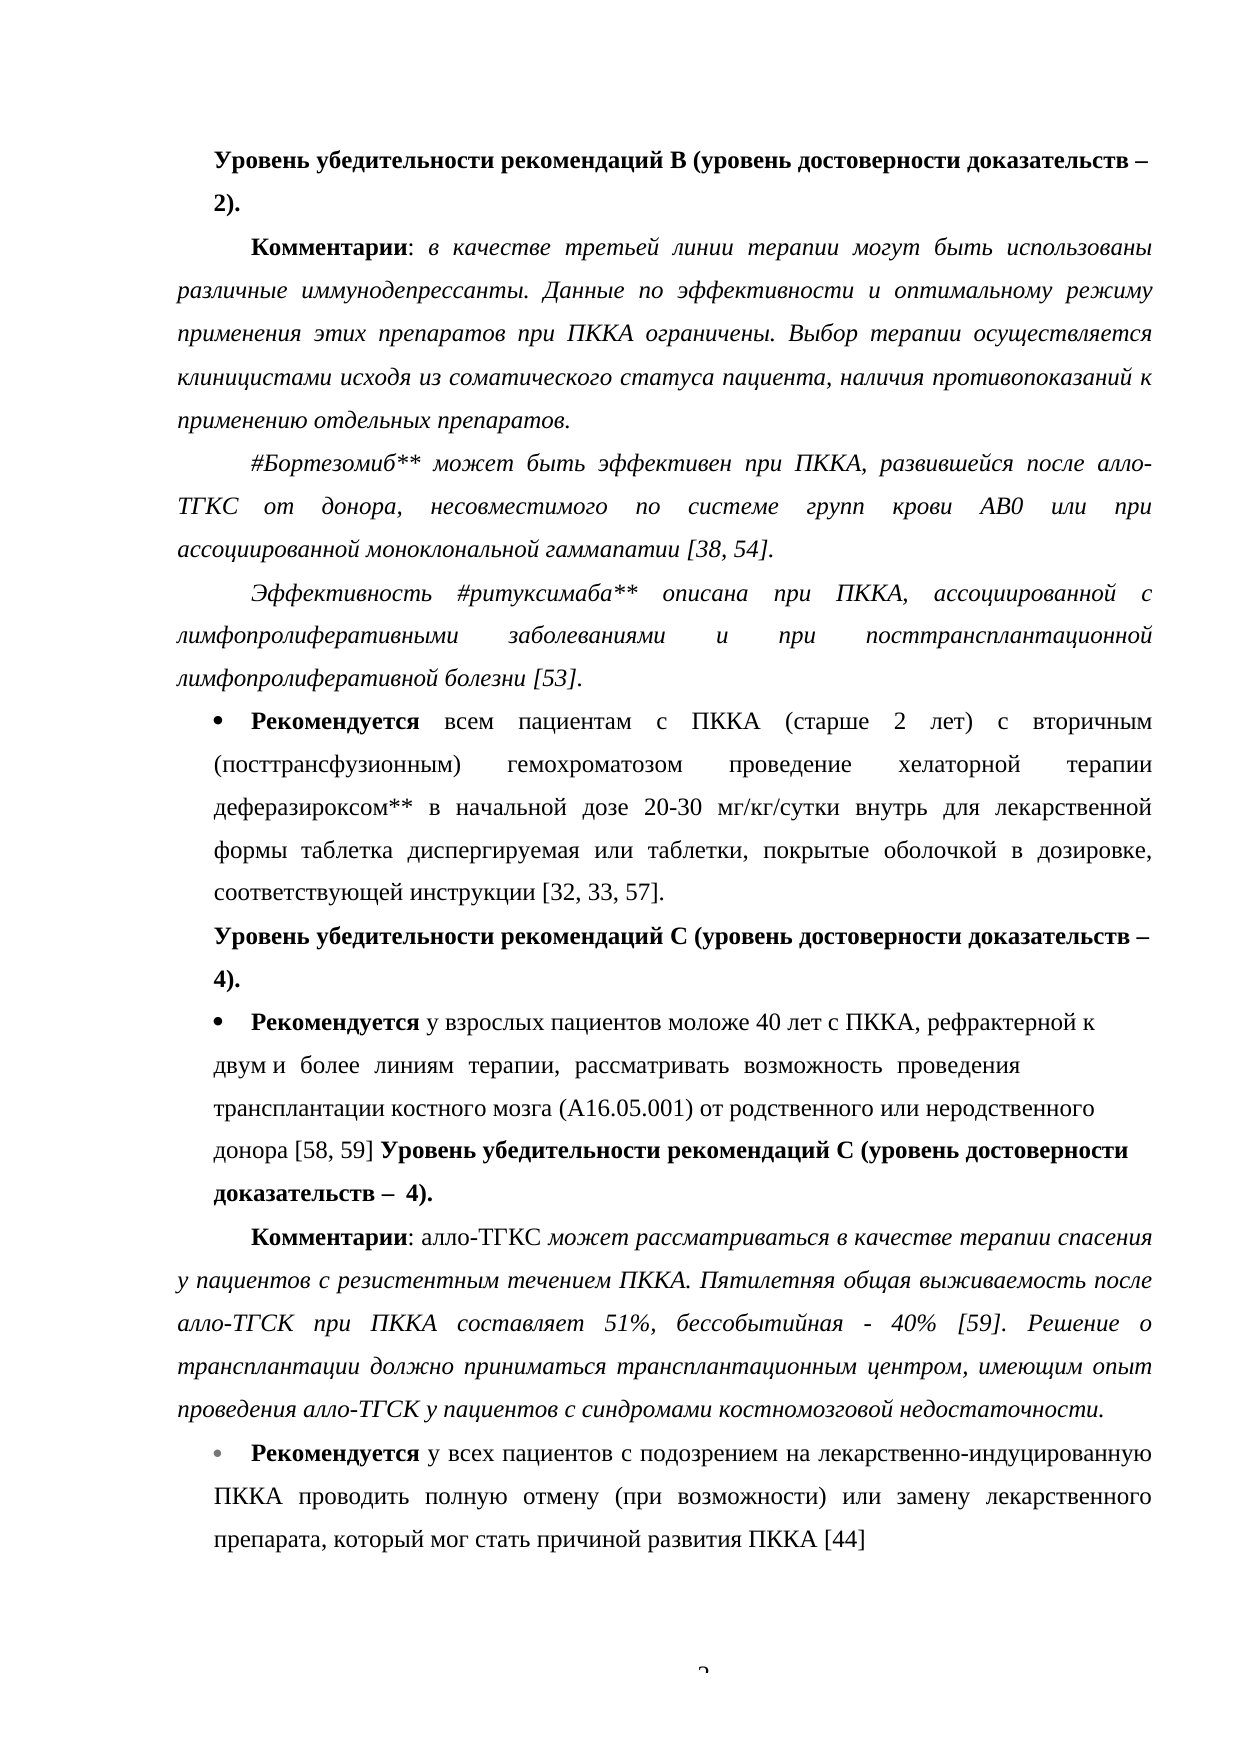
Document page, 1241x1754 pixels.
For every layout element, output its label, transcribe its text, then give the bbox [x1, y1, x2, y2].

list Рекомендуется у всех пациентов с подозрением на лекарственно-индуцированную ПККА проводить полную отмену (при возможности) или замену лекарственного препарата, который мог стать причиной развития ПККА [44] [213, 1438, 1152, 1553]
subtitle Уровень убедительности рекомендаций В (уровень достоверности доказательств – 2). [213, 146, 1152, 217]
text Комментарии: в качестве третьей линии терапии могут быть использованы различные иммунодепрессанты. Данные по эффективности и оптимальному режиму применения этих препаратов при ПККА ограничены. Выбор терапии осуществляется клиницистами исходя из соматического статуса пациента, наличия противопоказаний к применению отдельных препаратов. [177, 232, 1152, 433]
subtitle Уровень убедительности рекомендаций С (уровень достоверности доказательств – 4). [213, 921, 1152, 992]
text Эффективность #ритуксимаба** описана при ПККА, ассоциированной с лимфопролиферативными заболеваниями и при посттрансплантационной лимфопролиферативной болезни [53]. [177, 578, 1152, 692]
list Рекомендуется всем пациентам с ПККА (старше 2 лет) с вторичным (посттрансфузионным) гемохроматозом проведение хелаторной терапии деферазироксом** в начальной дозе 20-30 мг/кг/сутки внутрь для лекарственной формы таблетка диспергируемая или таблетки, покрытые оболочкой в дозировке, соответствующей инструкции [32, 33, 57]. [213, 706, 1152, 906]
text Комментарии: алло-ТГКС может рассматриваться в качестве терапии спасения у пациентов с резистентным течением ПККА. Пятилетняя общая выживаемость после алло-ТГСК при ПККА составляет 51%, бессобытийная - 40% [59]. Решение о трансплантации должно приниматься трансплантационным центром, имеющим опыт проведения алло-ТГСК у пациентов с синдромами костномозговой недостаточности. [177, 1222, 1152, 1423]
list Рекомендуется у взрослых пациентов моложе 40 лет с ПККА, рефрактерной к двум и более линиям терапии, рассматривать возможность проведения трансплантации костного мозга (A16.05.001) от родственного или неродственного донора [58, 59] Уровень убедительности рекомендаций С (уровень достоверности доказательств – 4). [213, 1007, 1152, 1207]
text #Бортезомиб** может быть эффективен при ПККА, развившейся после алло-ТГКС от донора, несовместимого по системе групп крови AB0 или при ассоциированной моноклональной гаммапатии [38, 54]. [177, 448, 1152, 563]
